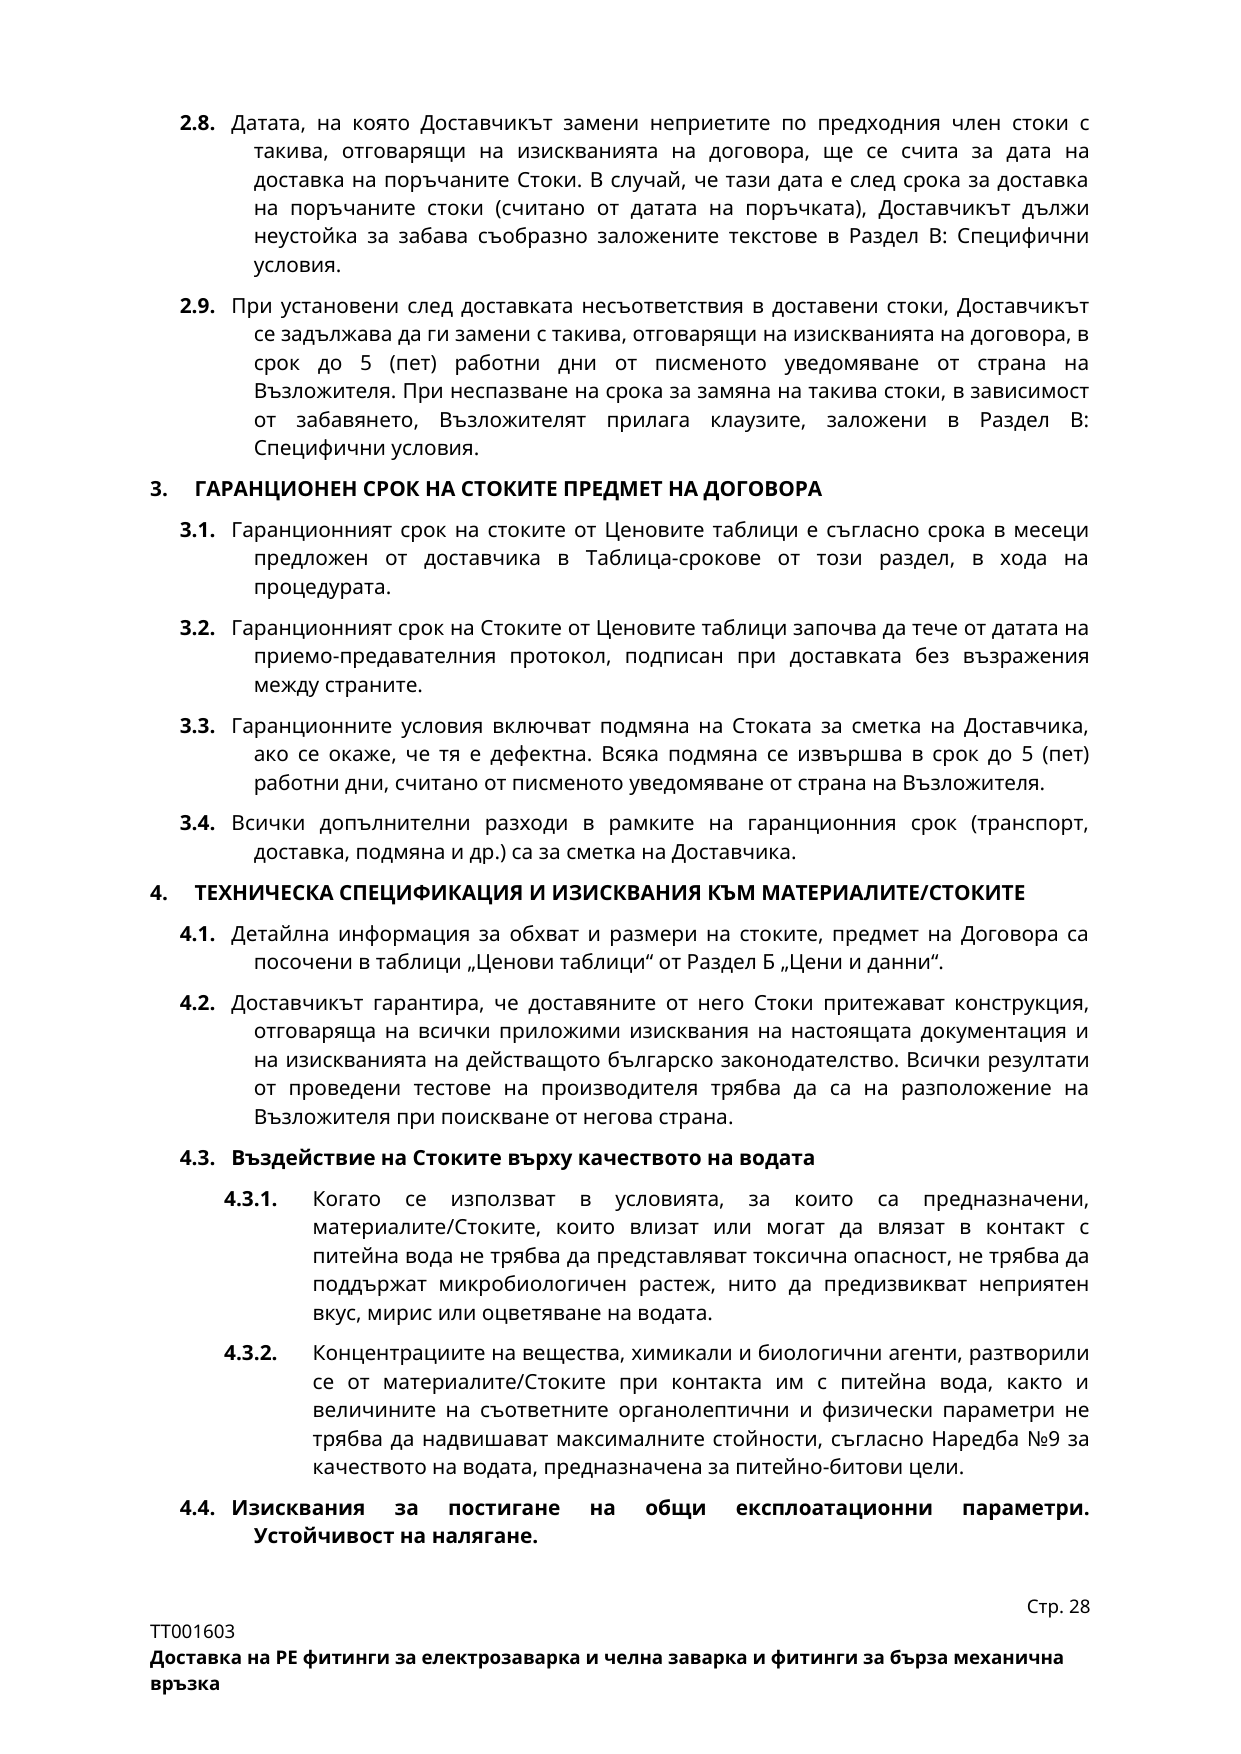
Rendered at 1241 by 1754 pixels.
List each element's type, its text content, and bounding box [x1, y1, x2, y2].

list ТЕХНИЧЕСКА СПЕЦИФИКАЦИЯ И ИЗИСКВАНИЯ КЪМ МАТЕРИАЛИТЕ/СТОКИТЕ [150, 878, 1090, 906]
list При установени след доставката несъответствия в доставени стоки, Доставчикът се задължава да ги замени с такива, отговарящи на изискванията на договора, в срок до 5 (пет) работни дни от писменото уведомяване от страна на Възложителя. При неспазване на срока за замяна на такива стоки, в зависимост от забавянето, Възложителят прилага клаузите, заложени в Раздел В: Специфични условия. [179, 291, 1090, 462]
list Въздействие на Стоките върху качеството на водата [179, 1143, 1090, 1171]
list Когато се използват в условията, за които са предназначени, материалите/Стоките, които влизат или могат да влязат в контакт с питейна вода не трябва да представляват токсична опасност, не трябва да поддържат микробиологичен растеж, нито да предизвикват неприятен вкус, мирис или оцветяване на водата. [224, 1184, 1090, 1326]
list Изисквания за постигане на общи експлоатационни параметри. Устойчивост на налягане. [179, 1493, 1090, 1550]
list Гаранционният срок на Стоките от Ценовите таблици започва да тече от датата на приемо-предавателния протокол, подписан при доставката без възражения между страните. [179, 613, 1090, 698]
list Датата, на която Доставчикът замени неприетите по предходния член стоки с такива, отговарящи на изискванията на договора, ще се счита за дата на доставка на поръчаните Стоки. В случай, че тази дата е след срока за доставка на поръчаните стоки (считано от датата на поръчката), Доставчикът дължи неустойка за забава съобразно заложените текстове в Раздел В: Специфични условия. [179, 108, 1090, 278]
list Детайлна информация за обхват и размери на стоките, предмет на Договора са посочени в таблици „Ценови таблици“ от Раздел Б „Цени и данни“. [179, 919, 1090, 976]
list Концентрациите на вещества, химикали и биологични агенти, разтворили се от материалите/Стоките при контакта им с питейна вода, както и величините на съответните органолептични и физически параметри не трябва да надвишават максималните стойности, съгласно Наредба №9 за качеството на водата, предназначена за питейно-битови цели. [224, 1338, 1090, 1481]
list Гаранционният срок на стоките от Ценовите таблици е съгласно срока в месеци предложен от доставчика в Таблица-срокове от този раздел, в хода на процедурата. [179, 515, 1090, 600]
list Всички допълнителни разходи в рамките на гаранционния срок (транспорт, доставка, подмяна и др.) са за сметка на Доставчика. [179, 808, 1090, 865]
list ГАРАНЦИОНЕН СРОК НА СТОКИТЕ ПРЕДМЕТ НА ДОГОВОРА [150, 474, 1090, 503]
list Доставчикът гарантира, че доставяните от него Стоки притежават конструкция, отговаряща на всички приложими изисквания на настоящата документация и на изискванията на действащото българско законодателство. Всички резултати от проведени тестове на производителя трябва да са на разположение на Възложителя при поискване от негова страна. [179, 988, 1090, 1130]
list Гаранционните условия включват подмяна на Стоката за сметка на Доставчика, ако се окаже, че тя е дефектна. Всяка подмяна се извършва в срок до 5 (пет) работни дни, считано от писменото уведомяване от страна на Възложителя. [179, 711, 1090, 796]
